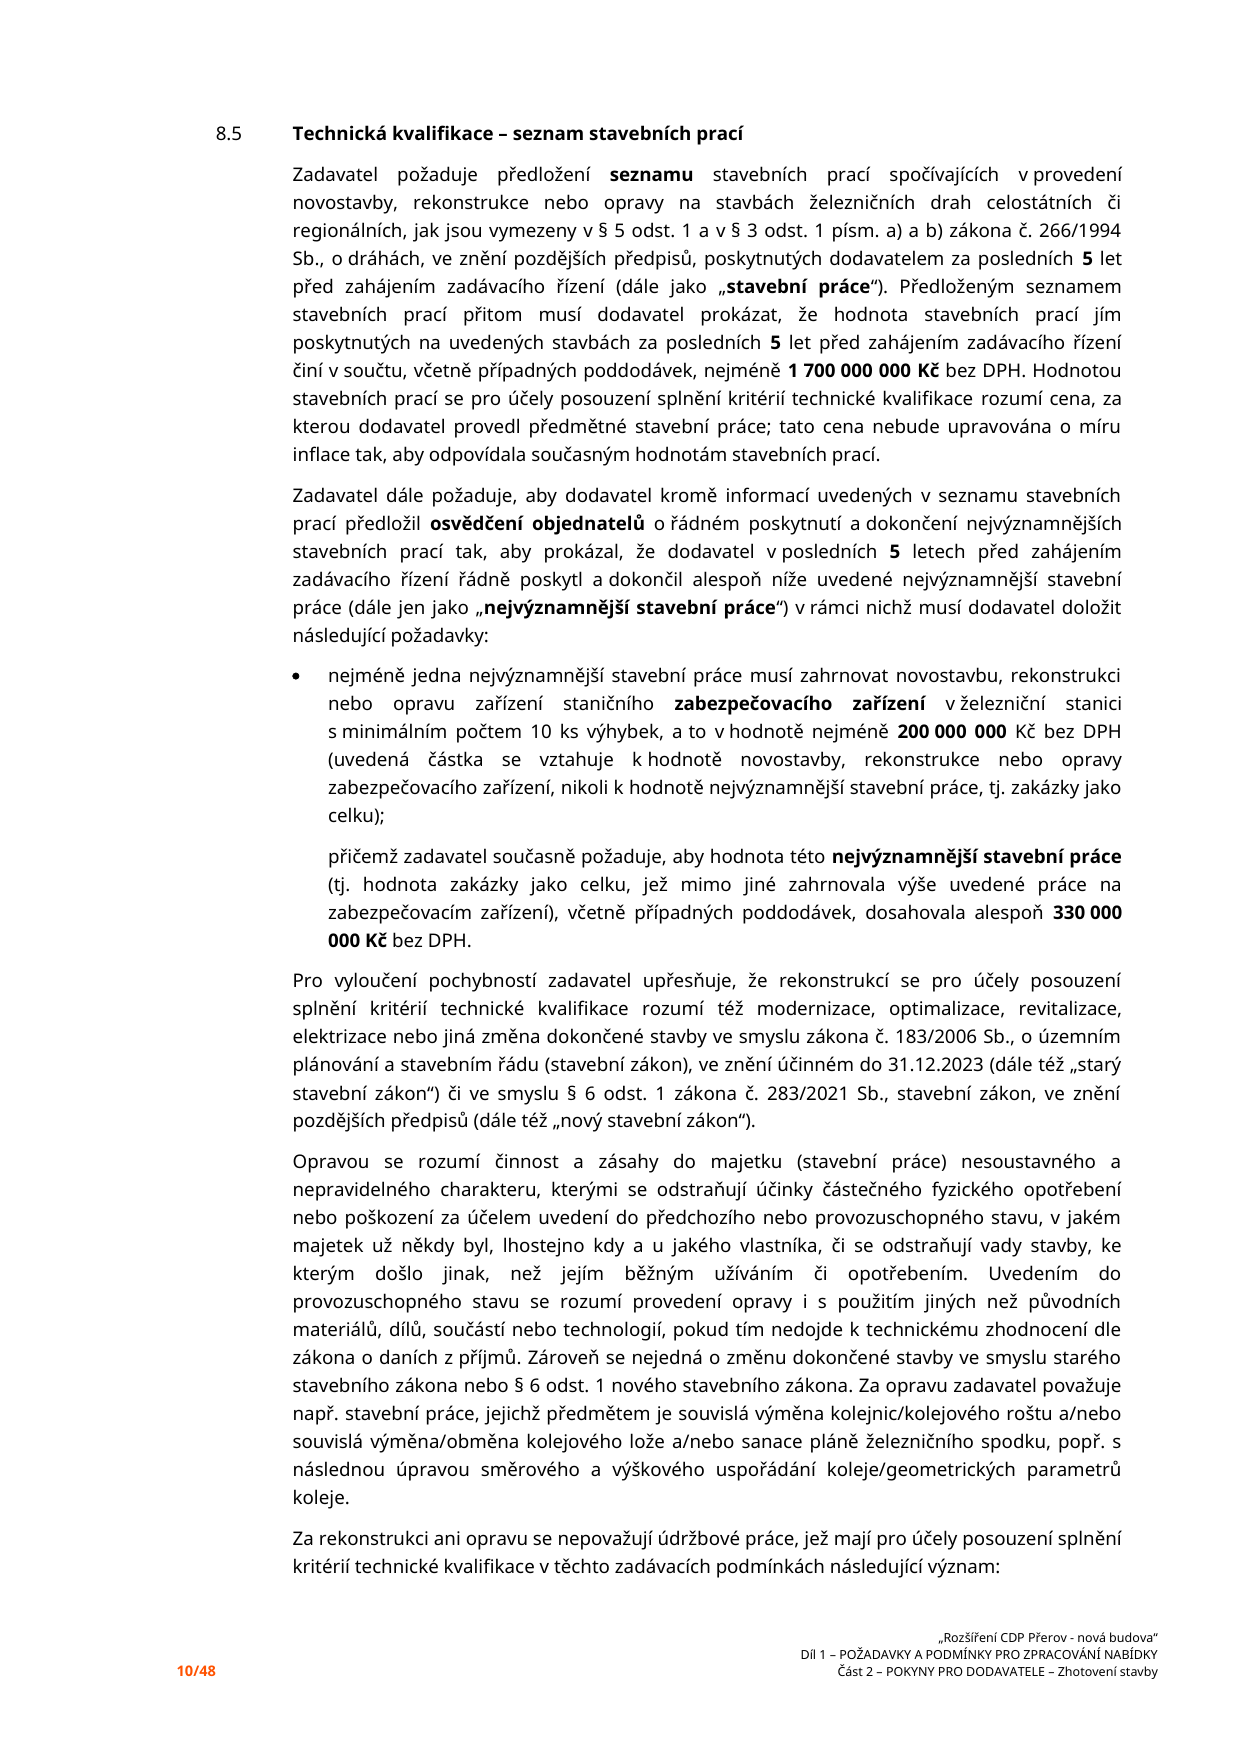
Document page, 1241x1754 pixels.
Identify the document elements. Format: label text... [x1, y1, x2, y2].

list přičemž zadavatel současně požaduje, aby hodnota této nejvýznamnější stavební práce (tj. hodnota zakázky jako celku, jež mimo jiné zahrnovala výše uvedené práce na zabezpečovacím zařízení), včetně případných poddodávek, dosahovala alespoň 330 000 000 Kč bez DPH. [328, 843, 1122, 953]
text Technická kvalifikace – seznam stavebních prací [216, 121, 1122, 146]
text Zadavatel požaduje předložení seznamu stavebních prací spočívajících v provedení novostavby, rekonstrukce nebo opravy na stavbách železničních drah celostátních či regionálních, jak jsou vymezeny v § 5 odst. 1 a v § 3 odst. 1 písm. a) a b) zákona č. 266/1994 Sb., o dráhách, ve znění pozdějších předpisů, poskytnutých dodavatelem za posledních 5 let před zahájením zadávacího řízení (dále jako „stavební práce“). Předloženým seznamem stavebních prací přitom musí dodavatel prokázat, že hodnota stavebních prací jím poskytnutých na uvedených stavbách za posledních 5 let před zahájením zadávacího řízení činí v součtu, včetně případných poddodávek, nejméně 1 700 000 000 Kč bez DPH. Hodnotou stavebních prací se pro účely posouzení splnění kritérií technické kvalifikace rozumí cena, za kterou dodavatel provedl předmětné stavební práce; tato cena nebude upravována o míru inflace tak, aby odpovídala současným hodnotám stavebních prací. [292, 161, 1122, 467]
text nejméně jedna nejvýznamnější stavební práce musí zahrnovat novostavbu, rekonstrukci nebo opravu zařízení staničního zabezpečovacího zařízení v železniční stanici s minimálním počtem 10 ks výhybek, a to v hodnotě nejméně 200 000 000 Kč bez DPH (uvedená částka se vztahuje k hodnotě novostavby, rekonstrukce nebo opravy zabezpečovacího zařízení, nikoli k hodnotě nejvýznamnější stavební práce, tj. zakázky jako celku); [292, 662, 1122, 828]
text Za rekonstrukci ani opravu se nepovažují údržbové práce, jež mají pro účely posouzení splnění kritérií technické kvalifikace v těchto zadávacích podmínkách následující význam: [292, 1525, 1122, 1579]
text Opravou se rozumí činnost a zásahy do majetku (stavební práce) nesoustavného a nepravidelného charakteru, kterými se odstraňují účinky částečného fyzického opotřebení nebo poškození za účelem uvedení do předchozího nebo provozuschopného stavu, v jakém majetek už někdy byl, lhostejno kdy a u jakého vlastníka, či se odstraňují vady stavby, ke kterým došlo jinak, než jejím běžným užíváním či opotřebením. Uvedením do provozuschopného stavu se rozumí provedení opravy i s použitím jiných než původních materiálů, dílů, součástí nebo technologií, pokud tím nedojde k technickému zhodnocení dle zákona o daních z příjmů. Zároveň se nejedná o změnu dokončené stavby ve smyslu starého stavebního zákona nebo § 6 odst. 1 nového stavebního zákona. Za opravu zadavatel považuje např. stavební práce, jejichž předmětem je souvislá výměna kolejnic/kolejového roštu a/nebo souvislá výměna/obměna kolejového lože a/nebo sanace pláně železničního spodku, popř. s následnou úpravou směrového a výškového uspořádání koleje/geometrických parametrů koleje. [292, 1148, 1122, 1510]
text Pro vyloučení pochybností zadavatel upřesňuje, že rekonstrukcí se pro účely posouzení splnění kritérií technické kvalifikace rozumí též modernizace, optimalizace, revitalizace, elektrizace nebo jiná změna dokončené stavby ve smyslu zákona č. 183/2006 Sb., o územním plánování a stavebním řádu (stavební zákon), ve znění účinném do 31.12.2023 (dále též „starý stavební zákon“) či ve smyslu § 6 odst. 1 zákona č. 283/2021 Sb., stavební zákon, ve znění pozdějších předpisů (dále též „nový stavební zákon“). [292, 968, 1122, 1133]
text Zadavatel dále požaduje, aby dodavatel kromě informací uvedených v seznamu stavebních prací předložil osvědčení objednatelů o řádném poskytnutí a dokončení nejvýznamnějších stavebních prací tak, aby prokázal, že dodavatel v posledních 5 letech před zahájením zadávacího řízení řádně poskytl a dokončil alespoň níže uvedené nejvýznamnější stavební práce (dále jen jako „nejvýznamnější stavební práce“) v rámci nichž musí dodavatel doložit následující požadavky: [292, 482, 1122, 647]
